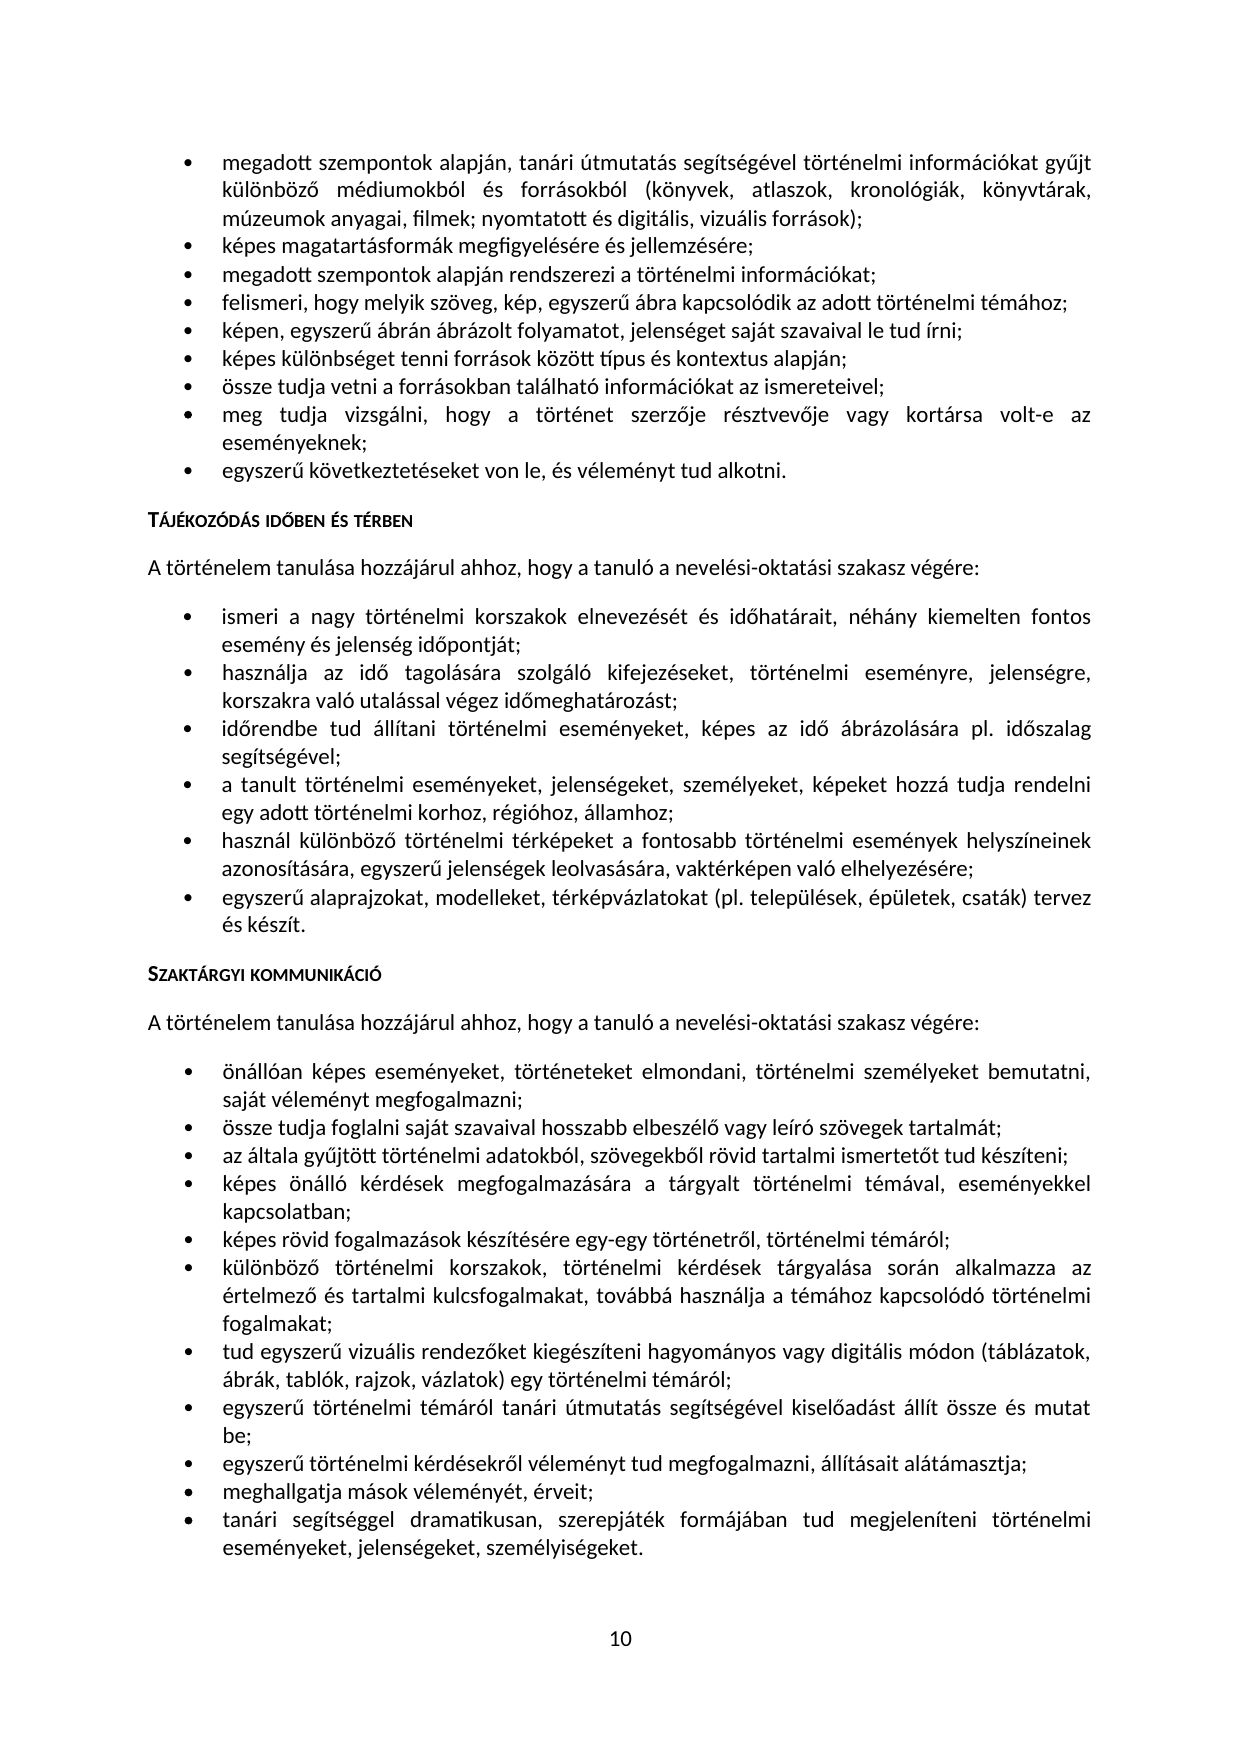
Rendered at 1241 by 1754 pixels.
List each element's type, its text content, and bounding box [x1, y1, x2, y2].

list önállóan képes eseményeket, történeteket elmondani, történelmi személyeket bemutatni, saját véleményt megfogalmazni; [185, 1057, 1093, 1113]
list képen, egyszerű ábrán ábrázolt folyamatot, jelenséget saját szavaival le tud írni; [184, 316, 1093, 344]
list egyszerű történelmi kérdésekről véleményt tud megfogalmazni, állításait alátámasztja; [185, 1449, 1093, 1477]
list képes rövid fogalmazások készítésére egy-egy történetről, történelmi témáról; [185, 1225, 1093, 1253]
list a tanult történelmi eseményeket, jelenségeket, személyeket, képeket hozzá tudja rendelni egy adott történelmi korhoz, régióhoz, államhoz; [184, 771, 1093, 827]
list használja az idő tagolására szolgáló kifejezéseket, történelmi eseményre, jelenségre, korszakra való utalással végez időmeghatározást; [184, 658, 1093, 714]
list az általa gyűjtött történelmi adatokból, szövegekből rövid tartalmi ismertetőt tud készíteni; [185, 1141, 1093, 1169]
list meghallgatja mások véleményét, érveit; [185, 1477, 1093, 1506]
list felismeri, hogy melyik szöveg, kép, egyszerű ábra kapcsolódik az adott történelmi témához; [184, 288, 1093, 316]
list egyszerű alaprajzokat, modelleket, térképvázlatokat (pl. települések, épületek, csaták) tervez és készít. [184, 883, 1093, 939]
list egyszerű történelmi témáról tanári útmutatás segítségével kiselőadást állít össze és mutat be; [185, 1393, 1093, 1449]
text Tájékozódás időben és térben [148, 505, 1093, 533]
text A történelem tanulása hozzájárul ahhoz, hogy a tanuló a nevelési-oktatási szakasz végére: [148, 1008, 1093, 1036]
list képes önálló kérdések megfogalmazására a tárgyalt történelmi témával, eseményekkel kapcsolatban; [185, 1169, 1093, 1225]
list időrendbe tud állítani történelmi eseményeket, képes az idő ábrázolására pl. időszalag segítségével; [184, 714, 1093, 771]
list megadott szempontok alapján rendszerezi a történelmi információkat; [184, 260, 1093, 288]
text Szaktárgyi kommunikáció [148, 959, 1093, 987]
list össze tudja vetni a forrásokban található információkat az ismereteivel; [184, 372, 1093, 400]
list meg tudja vizsgálni, hogy a történet szerzője résztvevője vagy kortársa volt-e az eseményeknek; [184, 400, 1093, 456]
list össze tudja foglalni saját szavaival hosszabb elbeszélő vagy leíró szövegek tartalmát; [185, 1113, 1093, 1141]
list tud egyszerű vizuális rendezőket kiegészíteni hagyományos vagy digitális módon (táblázatok, ábrák, tablók, rajzok, vázlatok) egy történelmi témáról; [185, 1337, 1093, 1393]
list képes különbséget tenni források között típus és kontextus alapján; [184, 344, 1093, 372]
text A történelem tanulása hozzájárul ahhoz, hogy a tanuló a nevelési-oktatási szakasz végére: [148, 553, 1093, 582]
list használ különböző történelmi térképeket a fontosabb történelmi események helyszíneinek azonosítására, egyszerű jelenségek leolvasására, vaktérképen való elhelyezésére; [184, 827, 1093, 883]
list megadott szempontok alapján, tanári útmutatás segítségével történelmi információkat gyűjt különböző médiumokból és forrásokból (könyvek, atlaszok, kronológiák, könyvtárak, múzeumok anyagai, filmek; nyomtatott és digitális, vizuális források); [184, 148, 1093, 232]
list tanári segítséggel dramatikusan, szerepjáték formájában tud megjeleníteni történelmi eseményeket, jelenségeket, személyiségeket. [185, 1506, 1093, 1562]
list képes magatartásformák megfigyelésére és jellemzésére; [184, 232, 1093, 260]
list különböző történelmi korszakok, történelmi kérdések tárgyalása során alkalmazza az értelmező és tartalmi kulcsfogalmakat, továbbá használja a témához kapcsolódó történelmi fogalmakat; [185, 1253, 1093, 1337]
list ismeri a nagy történelmi korszakok elnevezését és időhatárait, néhány kiemelten fontos esemény és jelenség időpontját; [184, 602, 1093, 658]
list egyszerű következtetéseket von le, és véleményt tud alkotni. [184, 456, 1093, 484]
